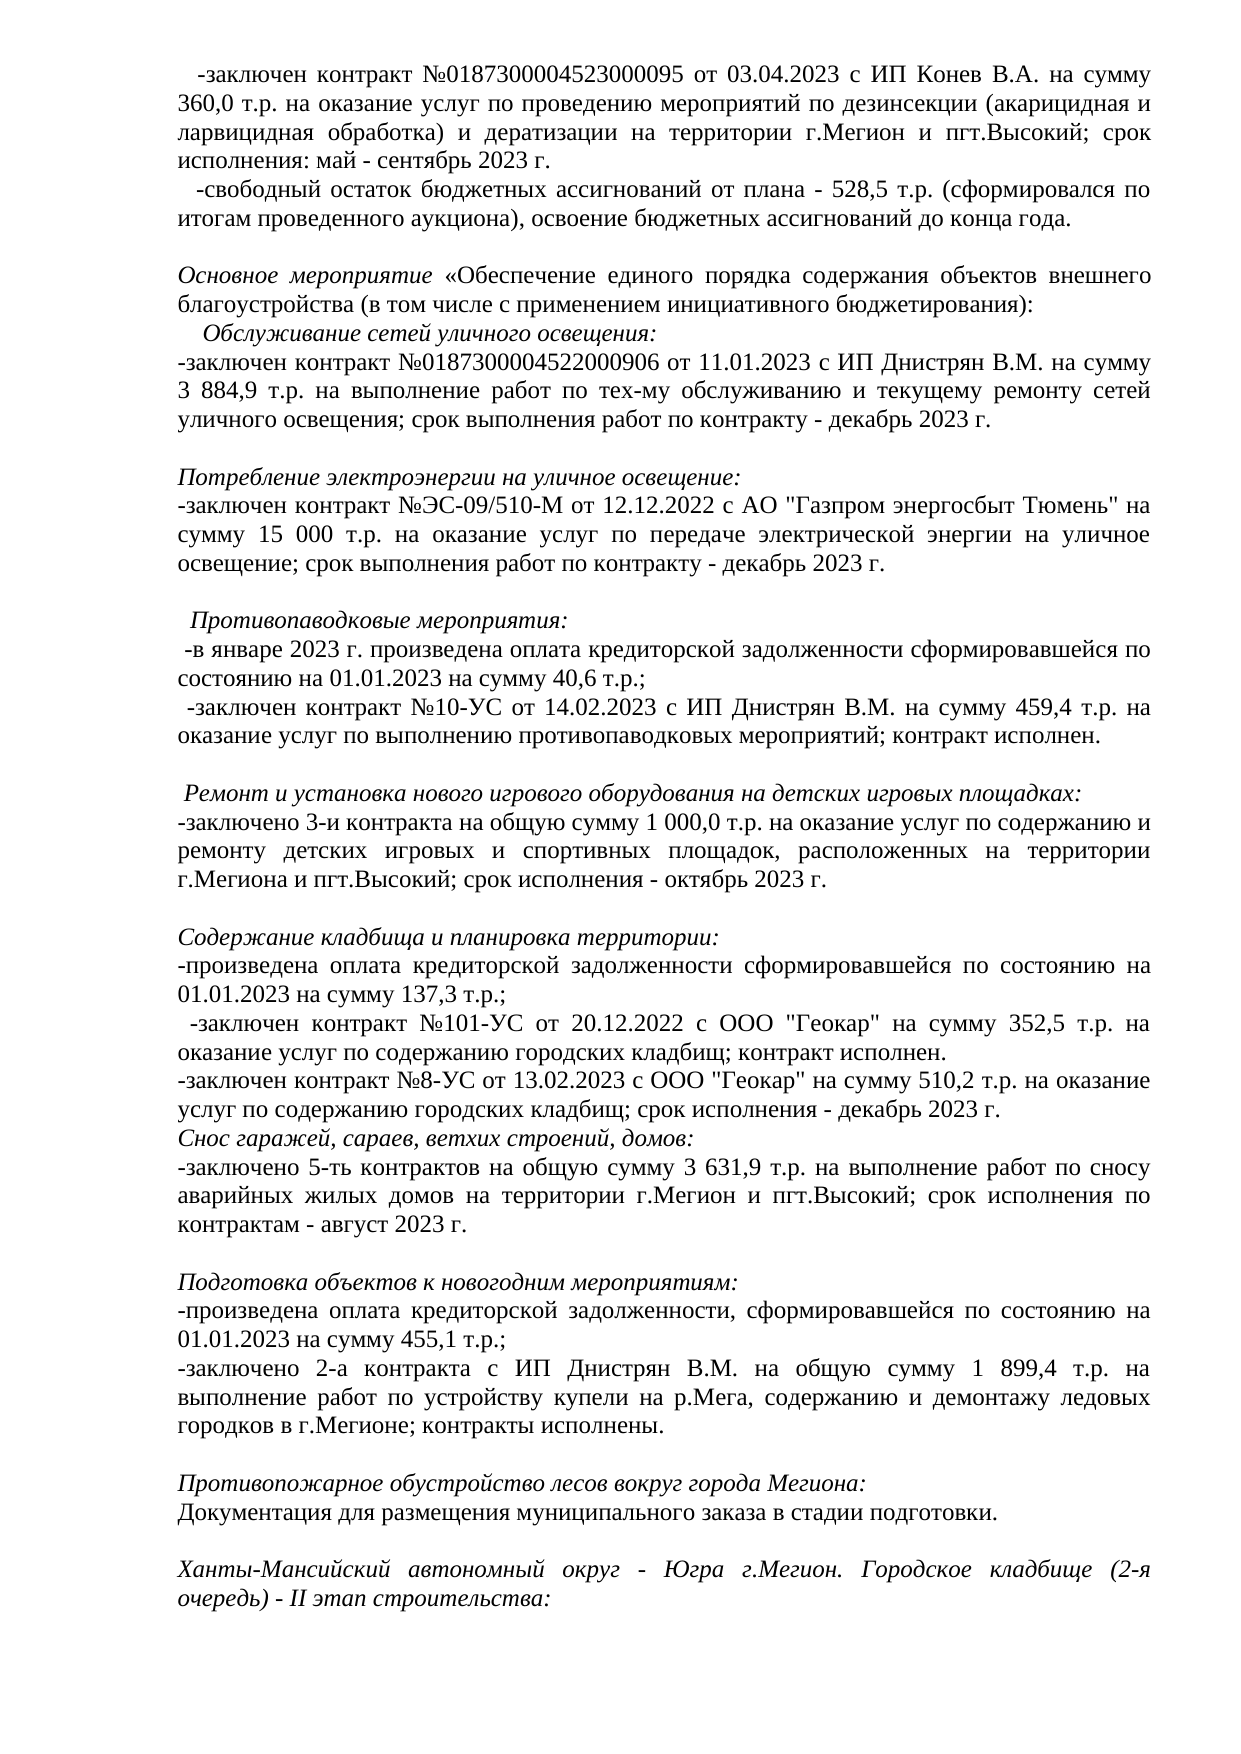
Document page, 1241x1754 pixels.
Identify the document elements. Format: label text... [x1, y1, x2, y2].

text -заключено 2-а контракта с ИП Днистрян В.М. на общую сумму 1 899,4 т.р. на выполнение работ по устройству купели на р.Мега, содержанию и демонтажу ледовых городков в г.Мегионе; контракты исполнены. [177, 1353, 1152, 1439]
text Основное мероприятие «Обеспечение единого порядка содержания объектов внешнего благоустройства (в том числе с применением инициативного бюджетирования): [177, 260, 1152, 318]
text Ремонт и установка нового игрового оборудования на детских игровых площадках: [177, 778, 1152, 807]
text -свободный остаток бюджетных ассигнований от плана - 528,5 т.р. (сформировался по итогам проведенного аукциона), освоение бюджетных ассигнований до конца года. [177, 174, 1152, 232]
text Документация для размещения муниципального заказа в стадии подготовки. [177, 1497, 1152, 1525]
text Ханты-Мансийский автономный округ - Югра г.Мегион. Городское кладбище (2-я очередь) - II этап строительства: [177, 1554, 1152, 1612]
text Противопаводковые мероприятия: [177, 605, 1152, 634]
text -заключено 5-ть контрактов на общую сумму 3 631,9 т.р. на выполнение работ по сносу аварийных жилых домов на территории г.Мегион и пгт.Высокий; срок исполнения по контрактам - август 2023 г. [177, 1152, 1152, 1238]
text -заключено 3-и контракта на общую сумму 1 000,0 т.р. на оказание услуг по содержанию и ремонту детских игровых и спортивных площадок, расположенных на территории г.Мегиона и пгт.Высокий; срок исполнения - октябрь 2023 г. [177, 807, 1152, 893]
text Потребление электроэнергии на уличное освещение: [177, 462, 1152, 490]
text Подготовка объектов к новогодним мероприятиям: [177, 1267, 1152, 1295]
text Снос гаражей, сараев, ветхих строений, домов: [177, 1123, 1152, 1152]
text -заключен контракт №0187300004522000906 от 11.01.2023 с ИП Днистрян В.М. на сумму 3 884,9 т.р. на выполнение работ по тех-му обслуживанию и текущему ремонту сетей уличного освещения; срок выполнения работ по контракту - декабрь 2023 г. [177, 347, 1152, 433]
text Содержание кладбища и планировка территории: [177, 922, 1152, 950]
text -заключен контракт №101-УС от 20.12.2022 с ООО "Геокар" на сумму 352,5 т.р. на оказание услуг по содержанию городских кладбищ; контракт исполнен. [177, 1008, 1152, 1065]
text -в январе 2023 г. произведена оплата кредиторской задолженности сформировавшейся по состоянию на 01.01.2023 на сумму 40,6 т.р.; [177, 634, 1152, 692]
text -заключен контракт №8-УС от 13.02.2023 с ООО "Геокар" на сумму 510,2 т.р. на оказание услуг по содержанию городских кладбищ; срок исполнения - декабрь 2023 г. [177, 1065, 1152, 1123]
text -произведена оплата кредиторской задолженности, сформировавшейся по состоянию на 01.01.2023 на сумму 455,1 т.р.; [177, 1295, 1152, 1353]
text -произведена оплата кредиторской задолженности сформировавшейся по состоянию на 01.01.2023 на сумму 137,3 т.р.; [177, 950, 1152, 1008]
text Обслуживание сетей уличного освещения: [177, 318, 1152, 347]
text Противопожарное обустройство лесов вокруг города Мегиона: [177, 1468, 1152, 1497]
text -заключен контракт №0187300004523000095 от 03.04.2023 с ИП Конев В.А. на сумму 360,0 т.р. на оказание услуг по проведению мероприятий по дезинсекции (акарицидная и ларвицидная обработка) и дератизации на территории г.Мегион и пгт.Высокий; срок исполнения: май - сентябрь 2023 г. [177, 59, 1152, 174]
text -заключен контракт №ЭС-09/510-М от 12.12.2022 с АО "Газпром энергосбыт Тюмень" на сумму 15 000 т.р. на оказание услуг по передаче электрической энергии на уличное освещение; срок выполнения работ по контракту - декабрь 2023 г. [177, 490, 1152, 577]
text -заключен контракт №10-УС от 14.02.2023 с ИП Днистрян В.М. на сумму 459,4 т.р. на оказание услуг по выполнению противопаводковых мероприятий; контракт исполнен. [177, 692, 1152, 749]
